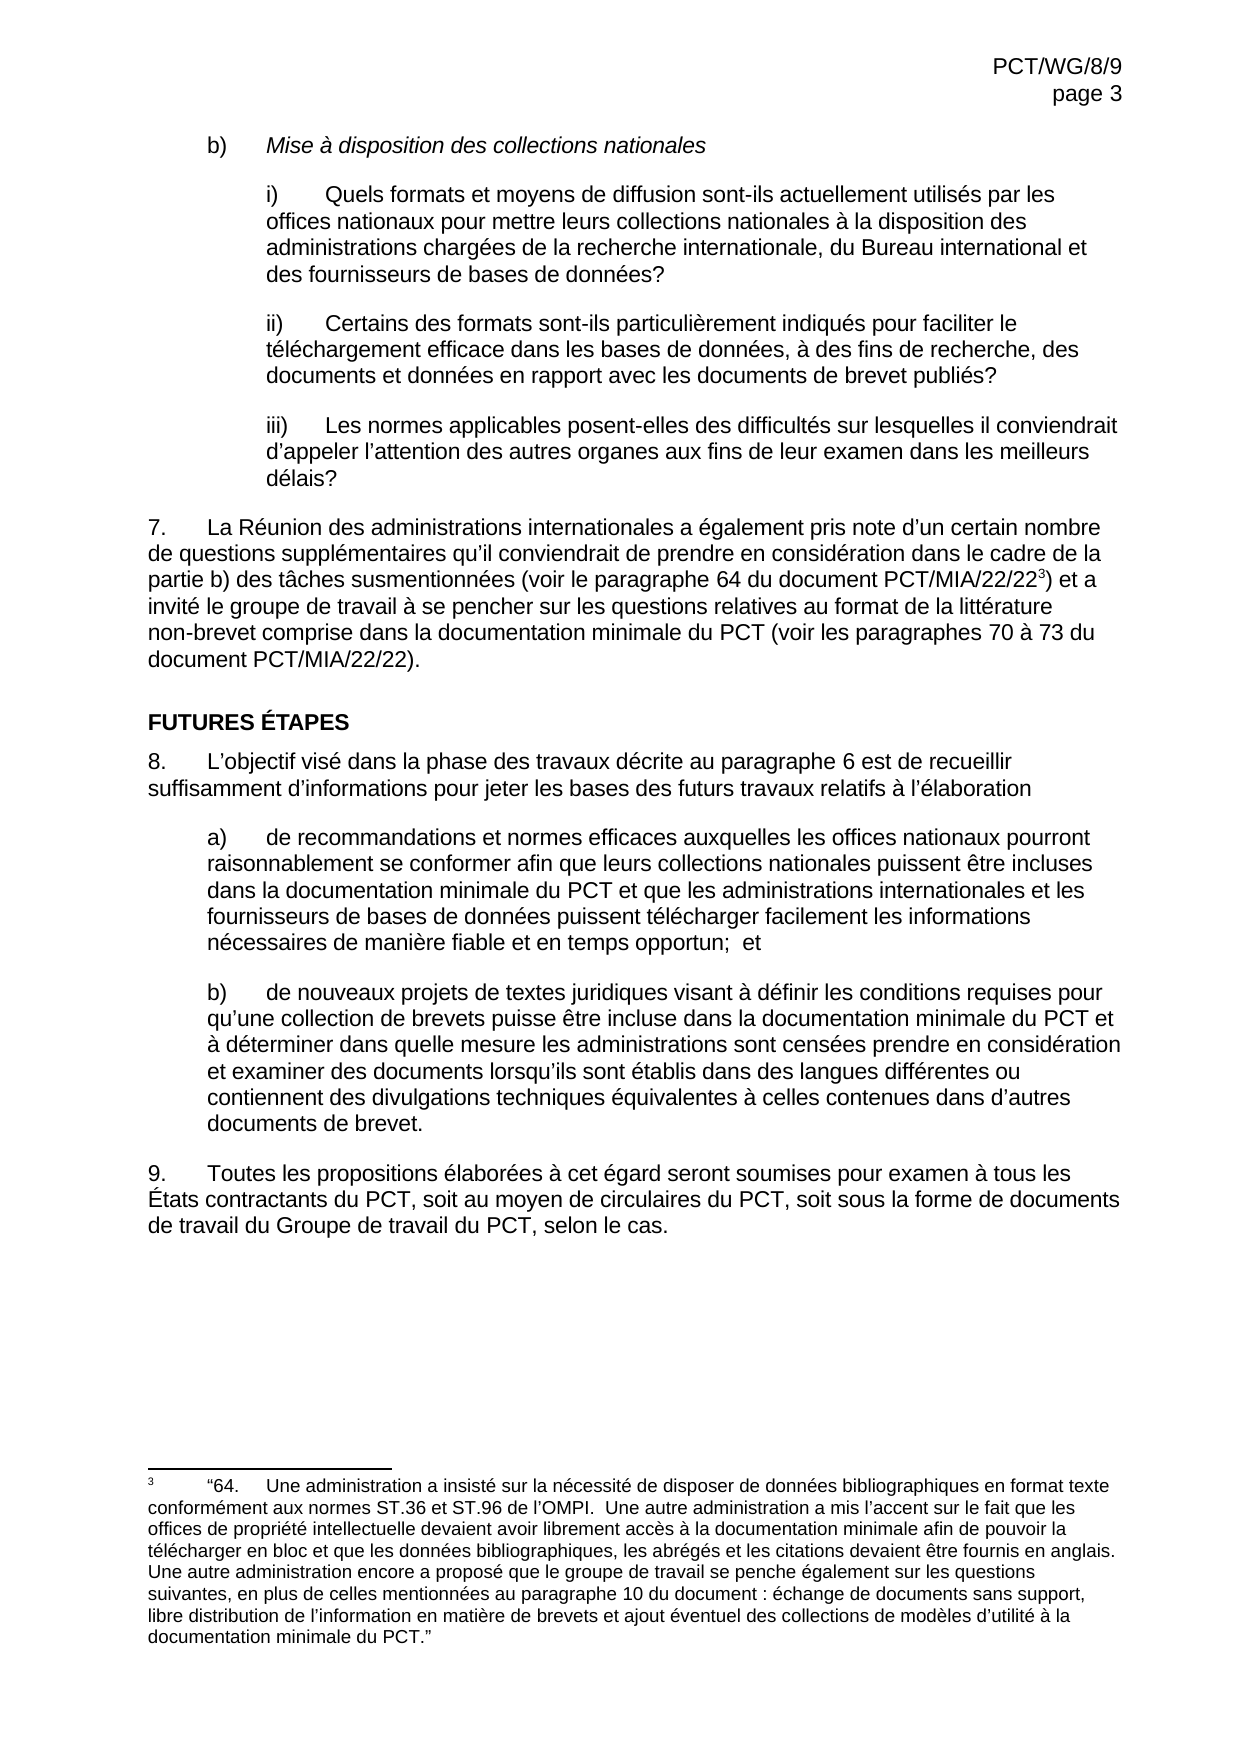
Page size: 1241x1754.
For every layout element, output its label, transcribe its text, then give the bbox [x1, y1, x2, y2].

subtitle Futures étapes [148, 709, 1122, 736]
list Les normes applicables posent-elles des difficultés sur lesquelles il conviendrait d’appeler l’attention des autres organes aux fins de leur examen dans les meilleurs délais? [266, 412, 1122, 491]
list Mise à disposition des collections nationales [207, 132, 1122, 158]
list Certains des formats sont-ils particulièrement indiqués pour faciliter le téléchargement efficace dans les bases de données, à des fins de recherche, des documents et données en rapport avec les documents de brevet publiés? [266, 310, 1122, 389]
list Quels formats et moyens de diffusion sont-ils actuellement utilisés par les offices nationaux pour mettre leurs collections nationales à la disposition des administrations chargées de la recherche internationale, du Bureau international et des fournisseurs de bases de données? [266, 181, 1122, 287]
list de recommandations et normes efficaces auxquelles les offices nationaux pourront raisonnablement se conformer afin que leurs collections nationales puissent être incluses dans la documentation minimale du PCT et que les administrations internationales et les fournisseurs de bases de données puissent télécharger facilement les informations nécessaires de manière fiable et en temps opportun; et [207, 824, 1122, 956]
text L’objectif visé dans la phase des travaux décrite au paragraphe 6 est de recueillir suffisamment d’informations pour jeter les bases des futurs travaux relatifs à l’élaboration [148, 748, 1122, 801]
text Toutes les propositions élaborées à cet égard seront soumises pour examen à tous les États contractants du PCT, soit au moyen de circulaires du PCT, soit sous la forme de documents de travail du Groupe de travail du PCT, selon le cas. [148, 1159, 1122, 1239]
list de nouveaux projets de textes juridiques visant à définir les conditions requises pour qu’une collection de brevets puisse être incluse dans la documentation minimale du PCT et à déterminer dans quelle mesure les administrations sont censées prendre en considération et examiner des documents lorsqu’ils sont établis dans des langues différentes ou contiennent des divulgations techniques équivalentes à celles contenues dans d’autres documents de brevet. [207, 978, 1122, 1137]
text La Réunion des administrations internationales a également pris note d’un certain nombre de questions supplémentaires qu’il conviendrait de prendre en considération dans le cadre de la partie b) des tâches susmentionnées (voir le paragraphe 64 du document PCT/MIA/22/22) et a invité le groupe de travail à se pencher sur les questions relatives au format de la littérature non-brevet comprise dans la documentation minimale du PCT (voir les paragraphes 70 à 73 du document PCT/MIA/22/22). [148, 514, 1122, 672]
